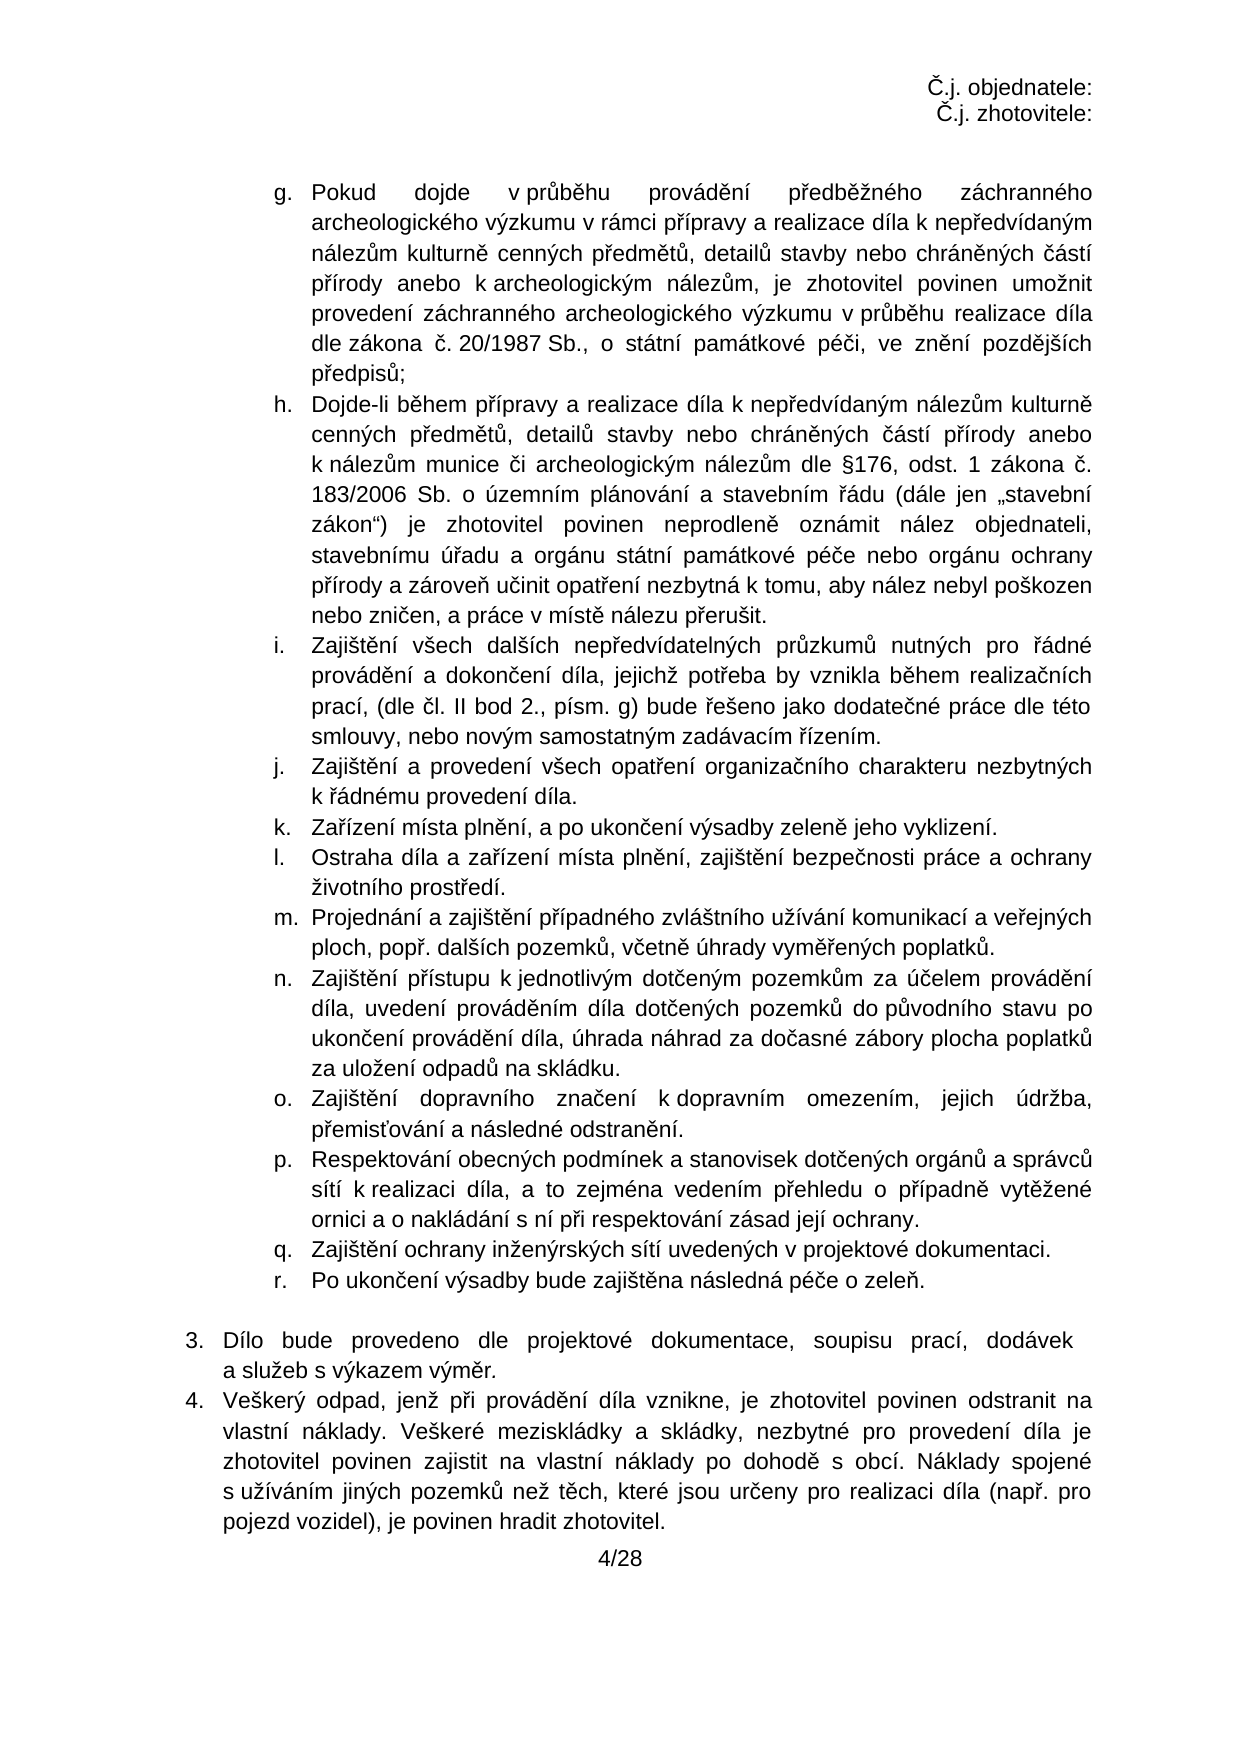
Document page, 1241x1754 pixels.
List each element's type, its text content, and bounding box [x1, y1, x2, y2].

list Zajištění a provedení všech opatření organizačního charakteru nezbytných k řádnému provedení díla. [274, 753, 1093, 810]
list Dojde-li během přípravy a realizace díla k nepředvídaným nálezům kulturně cenných předmětů, detailů stavby nebo chráněných částí přírody anebo k nálezům munice či archeologickým nálezům dle §176, odst. 1 zákona č. 183/2006 Sb. o územním plánování a stavebním řádu (dále jen „stavební zákon“) je zhotovitel povinen neprodleně oznámit nález objednateli, stavebnímu úřadu a orgánu státní památkové péče nebo orgánu ochrany přírody a zároveň učinit opatření nezbytná k tomu, aby nález nebyl poškozen nebo zničen, a práce v místě nálezu přerušit. [274, 391, 1093, 628]
list Projednání a zajištění případného zvláštního užívání komunikací a veřejných ploch, popř. dalších pozemků, včetně úhrady vyměřených poplatků. [274, 904, 1093, 961]
list Ostraha díla a zařízení místa plnění, zajištění bezpečnosti práce a ochrany životního prostředí. [274, 844, 1093, 900]
list Zajištění dopravního značení k dopravním omezením, jejich údržba, přemisťování a následné odstranění. [274, 1085, 1093, 1142]
list Zajištění přístupu k jednotlivým dotčeným pozemkům za účelem provádění díla, uvedení prováděním díla dotčených pozemků do původního stavu po ukončení provádění díla, úhrada náhrad za dočasné zábory plocha poplatků za uložení odpadů na skládku. [274, 964, 1093, 1082]
list Po ukončení výsadby bude zajištěna následná péče o zeleň. [274, 1267, 1093, 1293]
list Zařízení místa plnění, a po ukončení výsadby zeleně jeho vyklizení. [274, 813, 1093, 840]
list Veškerý odpad, jenž při provádění díla vznikne, je zhotovitel povinen odstranit na vlastní náklady. Veškeré meziskládky a skládky, nezbytné pro provedení díla je zhotovitel povinen zajistit na vlastní náklady po dohodě s obcí. Náklady spojené s užíváním jiných pozemků než těch, které jsou určeny pro realizaci díla (např. pro pojezd vozidel), je povinen hradit zhotovitel. [185, 1387, 1093, 1535]
list Respektování obecných podmínek a stanovisek dotčených orgánů a správců sítí k realizaci díla, a to zejména vedením přehledu o případně vytěžené ornici a o nakládání s ní při respektování zásad její ochrany. [274, 1146, 1093, 1233]
list Zajištění ochrany inženýrských sítí uvedených v projektové dokumentaci. [274, 1236, 1093, 1263]
list Zajištění všech dalších nepředvídatelných průzkumů nutných pro řádné provádění a dokončení díla, jejichž potřeba by vznikla během realizačních prací, (dle čl. II bod 2., písm. g) bude řešeno jako dodatečné práce dle této smlouvy, nebo novým samostatným zadávacím řízením. [274, 632, 1093, 749]
list Dílo bude provedeno dle projektové dokumentace, soupisu prací, dodávek a služeb s výkazem výměr. [185, 1327, 1093, 1384]
list Pokud dojde v průběhu provádění předběžného záchranného archeologického výzkumu v rámci přípravy a realizace díla k nepředvídaným nálezům kulturně cenných předmětů, detailů stavby nebo chráněných částí přírody anebo k archeologickým nálezům, je zhotovitel povinen umožnit provedení záchranného archeologického výzkumu v průběhu realizace díla dle zákona č. 20/1987 Sb., o státní památkové péči, ve znění pozdějších předpisů; [274, 179, 1093, 387]
